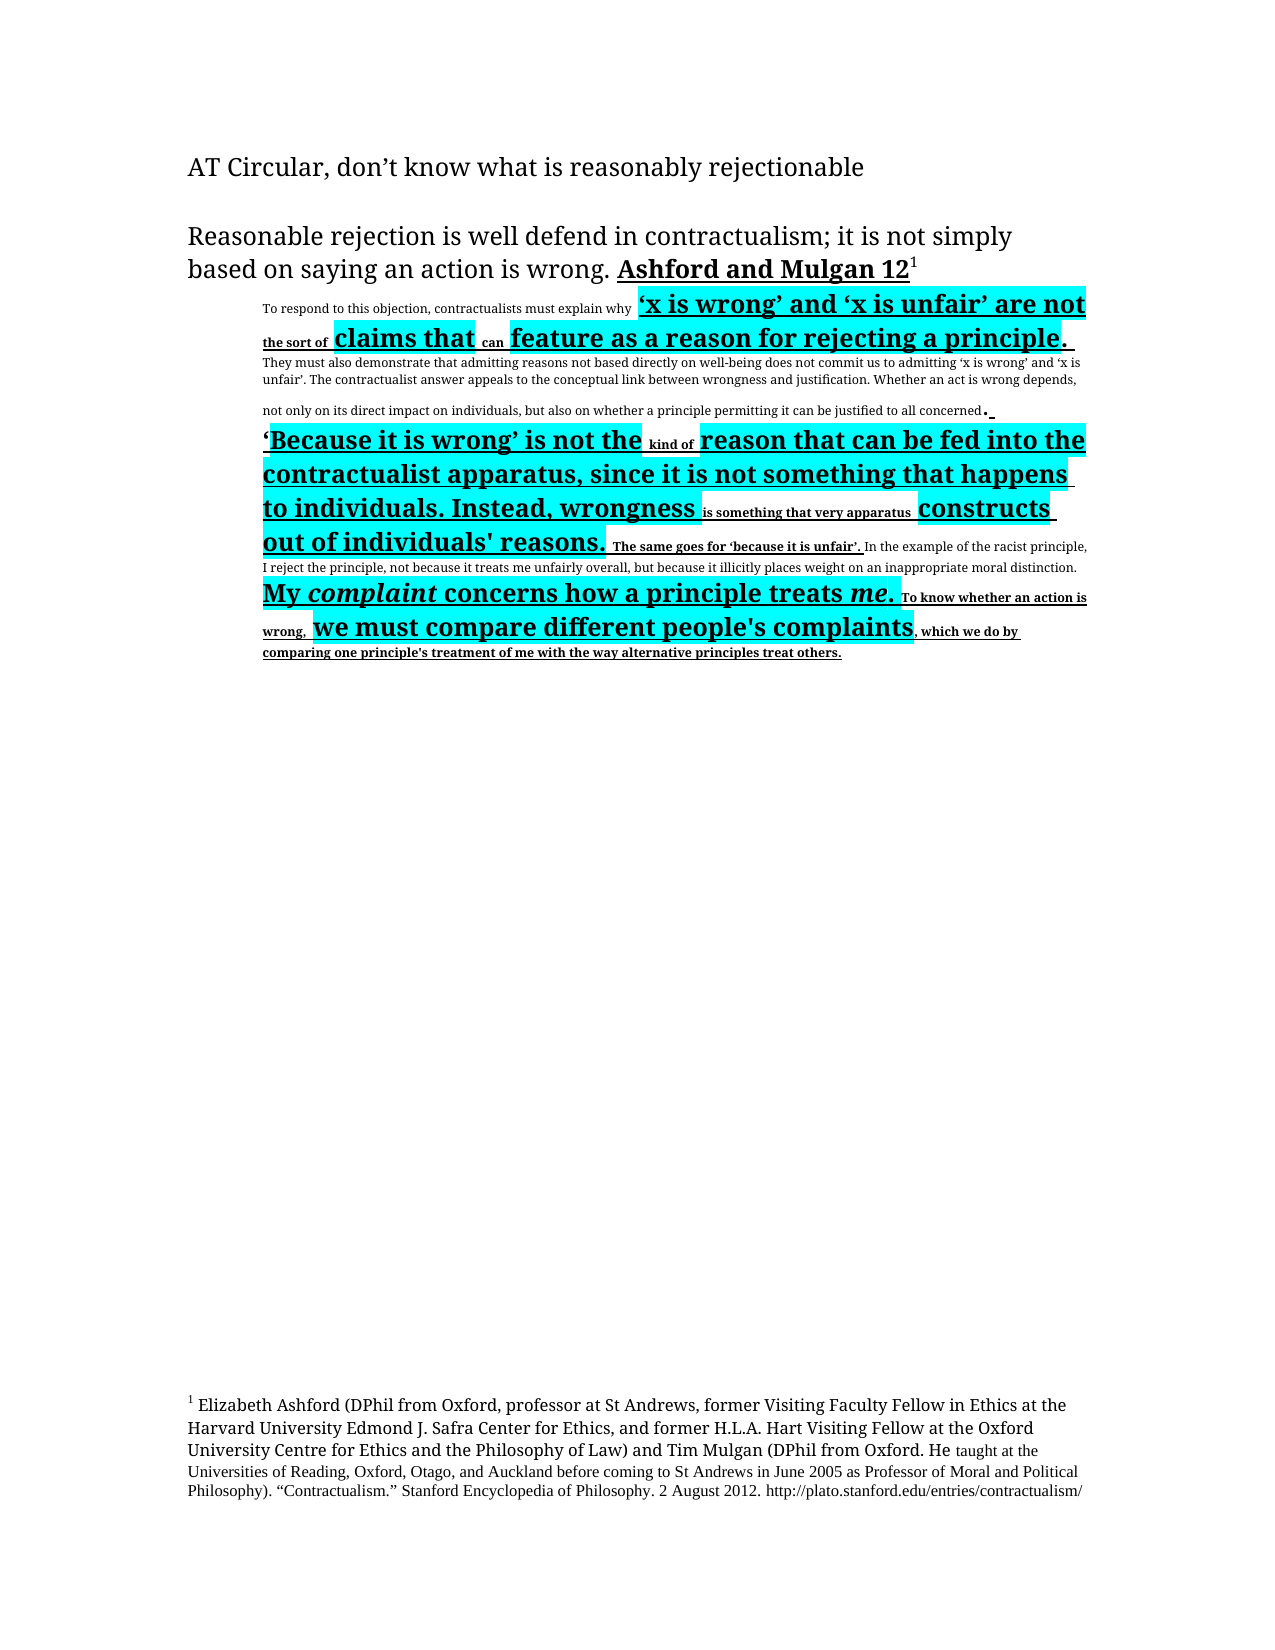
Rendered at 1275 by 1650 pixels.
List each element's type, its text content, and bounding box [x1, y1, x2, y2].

text AT Circular, don’t know what is reasonably rejectionable [187, 150, 1087, 184]
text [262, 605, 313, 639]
text To respond to this objection, contractualists must explain why ‘x is wrong’ and ‘x is unfair’ are not the sort of claims that can feature as a reason for rejecting a principle. They must also demonstrate that admitting reasons not based directly on well-being does not commit us to admitting ‘x is wrong’ and ‘x is unfair’. The contractualist answer appeals to the conceptual link between wrongness and justification. Whether an act is wrong depends, not only on its direct impact on individuals, but also on whether a principle permitting it can be justified to all concerned. ‘Because it is wrong’ is not the kind of reason that can be fed into the contractualist apparatus, since it is not something that happens to individuals. Instead, wrongness is something that very apparatus constructs out of individuals' reasons. The same goes for ‘because it is unfair’. In the example of the racist principle, I reject the principle, not because it treats me unfairly overall, but because it illicitly places weight on an inappropriate moral distinction. My complaint concerns how a principle treats me. To know whether an action is wrong, we must compare different people's complaints, which we do by comparing one principle's treatment of me with the way alternative principles treat others. [262, 286, 1087, 604]
text Reasonable rejection is well defend in contractualism; it is not simply based on saying an action is wrong. Ashford and Mulgan 12 [187, 218, 1087, 286]
